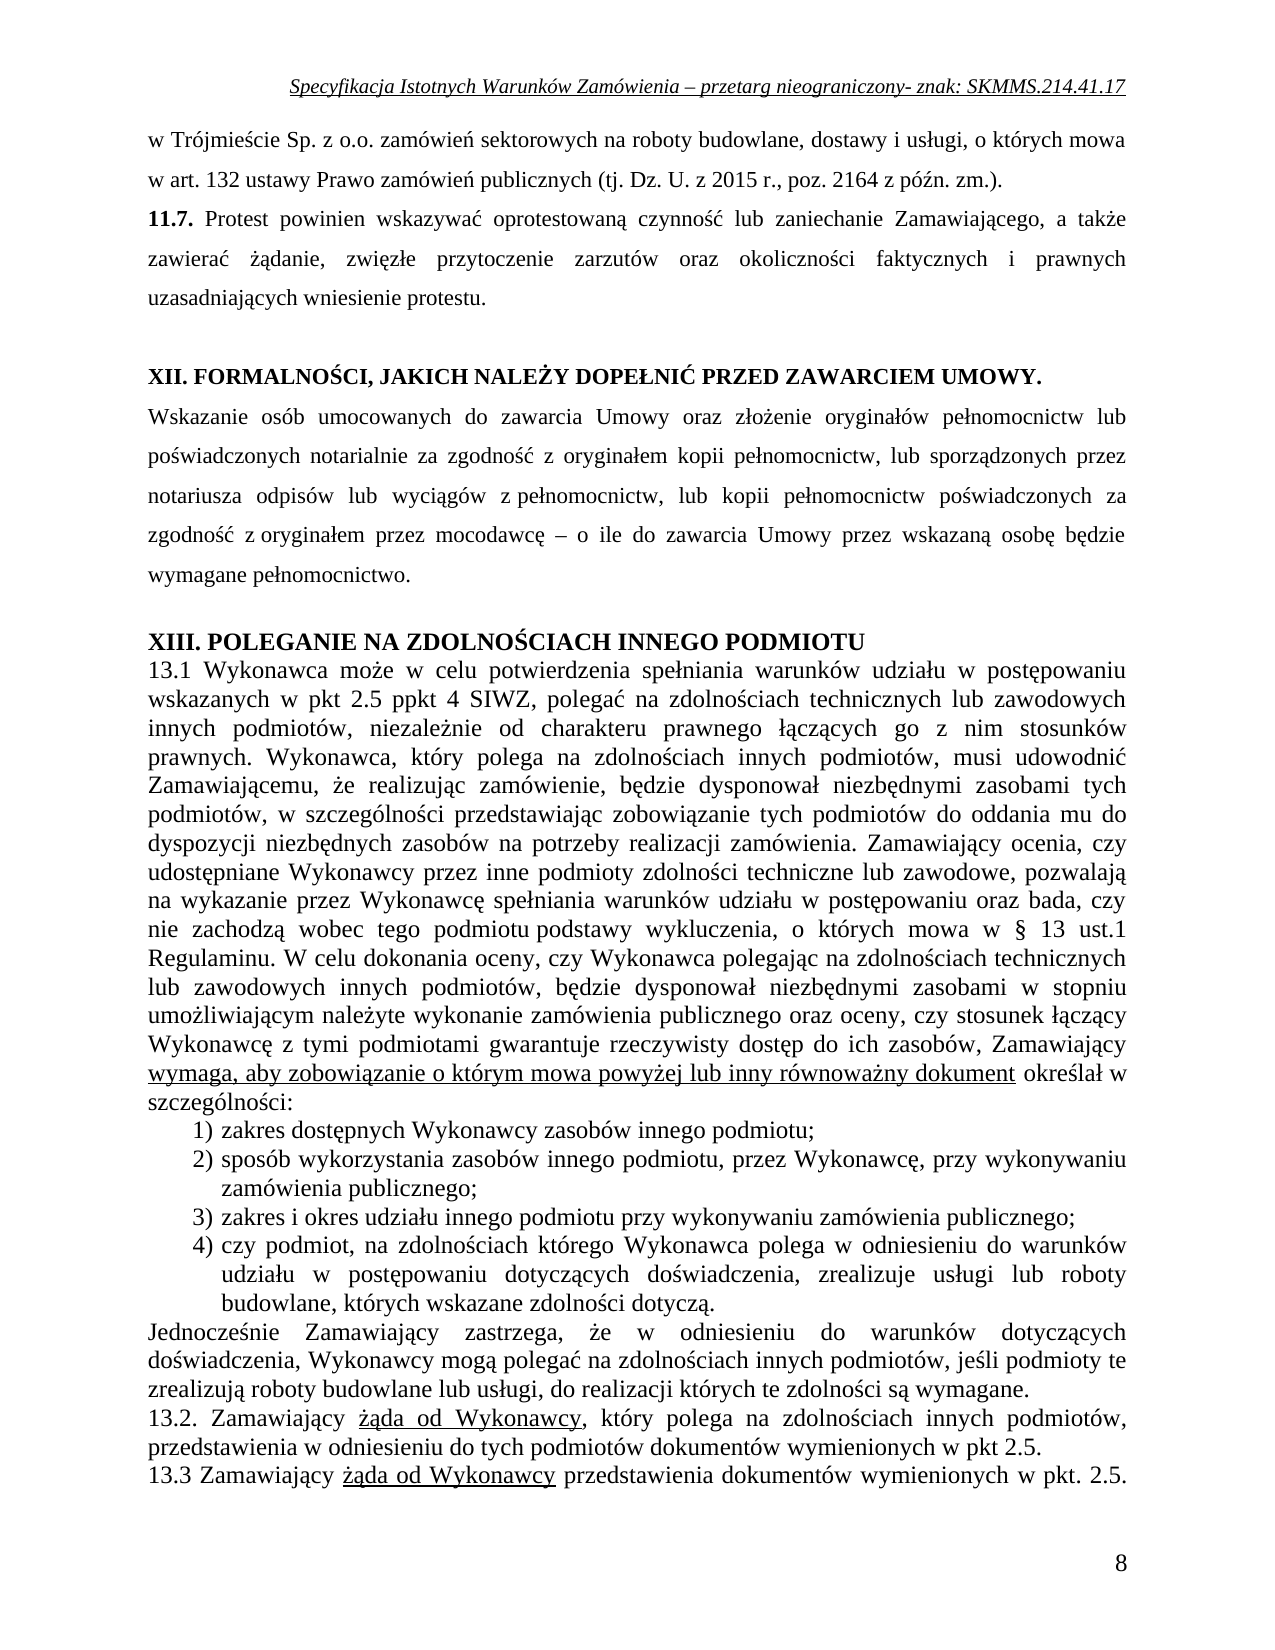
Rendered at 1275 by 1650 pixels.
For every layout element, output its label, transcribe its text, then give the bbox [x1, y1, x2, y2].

text 13.1 Wykonawca może w celu potwierdzenia spełniania warunków udziału w postępowaniu wskazanych w pkt 2.5 ppkt 4 SIWZ, polegać na zdolnościach technicznych lub zawodowych innych podmiotów, niezależnie od charakteru prawnego łączących go z nim stosunków prawnych. Wykonawca, który polega na zdolnościach innych podmiotów, musi udowodnić Zamawiającemu, że realizując zamówienie, będzie dysponował niezbędnymi zasobami tych podmiotów, w szczególności przedstawiając zobowiązanie tych podmiotów do oddania mu do dyspozycji niezbędnych zasobów na potrzeby realizacji zamówienia. Zamawiający ocenia, czy udostępniane Wykonawcy przez inne podmioty zdolności techniczne lub zawodowe, pozwalają na wykazanie przez Wykonawcę spełniania warunków udziału w postępowaniu oraz bada, czy nie zachodzą wobec tego podmiotu podstawy wykluczenia, o których mowa w § 13 ust.1 Regulaminu. W celu dokonania oceny, czy Wykonawca polegając na zdolnościach technicznych lub zawodowych innych podmiotów, będzie dysponował niezbędnymi zasobami w stopniu umożliwiającym należyte wykonanie zamówienia publicznego oraz oceny, czy stosunek łączący Wykonawcę z tymi podmiotami gwarantuje rzeczywisty dostęp do ich zasobów, Zamawiający wymaga, aby zobowiązanie o którym mowa powyżej lub inny równoważny dokument określał w szczególności: [148, 655, 1127, 1115]
text 11.7. Protest powinien wskazywać oprotestowaną czynność lub zaniechanie Zamawiającego, a także zawierać żądanie, zwięzłe przytoczenie zarzutów oraz okoliczności faktycznych i prawnych uzasadniających wniesienie protestu. [148, 206, 1127, 311]
list sposób wykorzystania zasobów innego podmiotu, przez Wykonawcę, przy wykonywaniu zamówienia publicznego; [192, 1144, 1127, 1202]
list zakres i okres udziału innego podmiotu przy wykonywaniu zamówienia publicznego; [192, 1202, 1127, 1230]
list czy podmiot, na zdolnościach którego Wykonawca polega w odniesieniu do warunków udziału w postępowaniu dotyczących doświadczenia, zrealizuje usługi lub roboty budowlane, których wskazane zdolności dotyczą. [192, 1230, 1127, 1317]
text XII. FORMALNOŚCI, JAKICH NALEŻY DOPEŁNIĆ PRZED ZAWARCIEM UMOWY. [148, 363, 1127, 390]
text XIII. POLEGANIE NA ZDOLNOŚCIACH INNEGO PODMIOTU [148, 627, 1127, 655]
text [148, 127, 1127, 192]
list zakres dostępnych Wykonawcy zasobów innego podmiotu; [192, 1115, 1127, 1144]
text 13.2. Zamawiający żąda od Wykonawcy, który polega na zdolnościach innych podmiotów, przedstawienia w odniesieniu do tych podmiotów dokumentów wymienionych w pkt 2.5. [148, 1403, 1127, 1460]
text Jednocześnie Zamawiający zastrzega, że w odniesieniu do warunków dotyczących doświadczenia, Wykonawcy mogą polegać na zdolnościach innych podmiotów, jeśli podmioty te zrealizują roboty budowlane lub usługi, do realizacji których te zdolności są wymagane. [148, 1317, 1127, 1403]
text Wskazanie osób umocowanych do zawarcia Umowy oraz złożenie oryginałów pełnomocnictw lub poświadczonych notarialnie za zgodność z oryginałem kopii pełnomocnictw, lub sporządzonych przez notariusza odpisów lub wyciągów z pełnomocnictw, lub kopii pełnomocnictw poświadczonych za zgodność z oryginałem przez mocodawcę – o ile do zawarcia Umowy przez wskazaną osobę będzie wymagane pełnomocnictwo. [148, 403, 1127, 587]
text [148, 1460, 1127, 1489]
